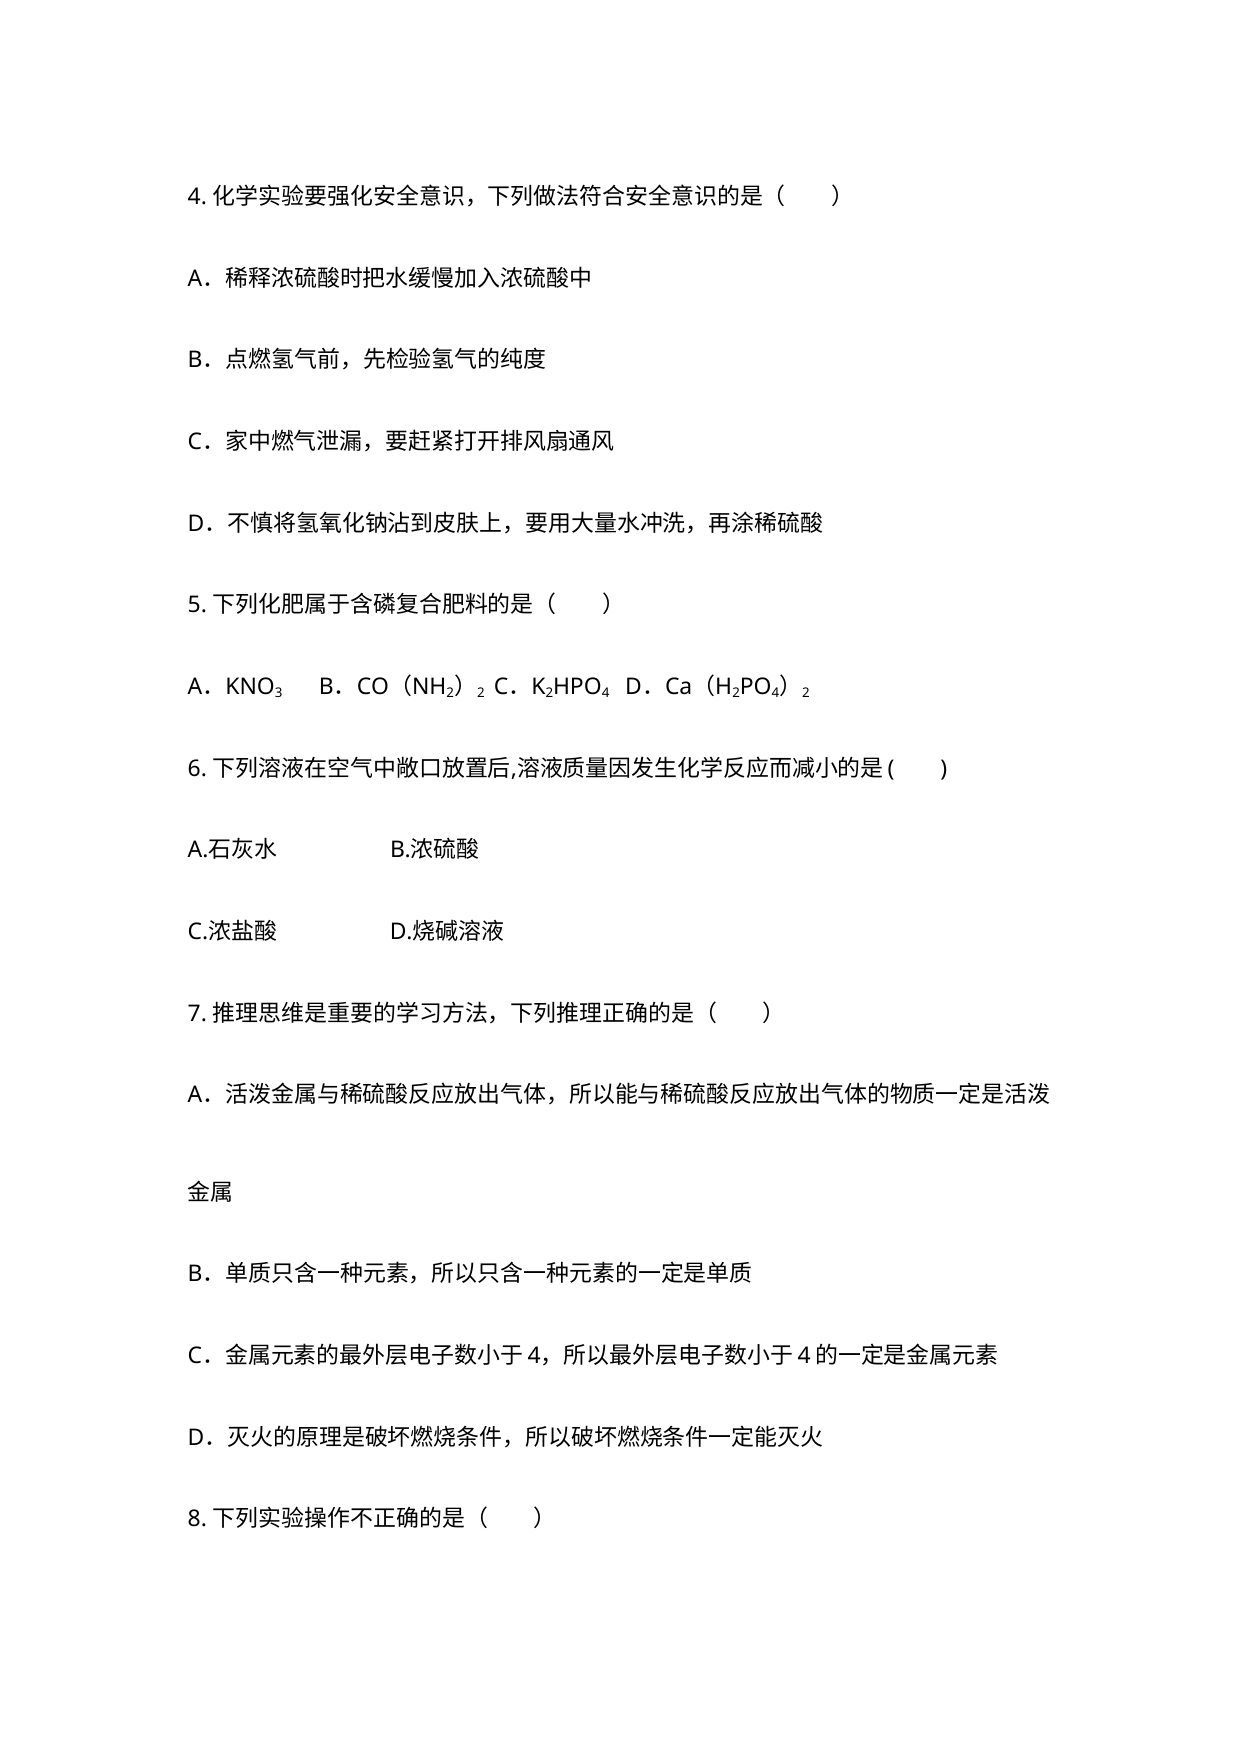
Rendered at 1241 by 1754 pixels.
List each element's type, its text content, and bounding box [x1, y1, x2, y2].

text D．不慎将氢氧化钠沾到皮肤上，要用大量水冲洗，再涂稀硫酸 [187, 489, 1053, 554]
text A．稀释浓硫酸时把水缓慢加入浓硫酸中 [187, 244, 1053, 309]
text D．灭火的原理是破坏燃烧条件，所以破坏燃烧条件一定能灭火 [187, 1403, 1053, 1468]
text A.石灰水 B.浓硫酸 [187, 815, 1053, 880]
text C.浓盐酸 D.烧碱溶液 [187, 897, 1053, 962]
text B．点燃氢气前，先检验氢气的纯度 [187, 325, 1053, 390]
text A．活泼金属与稀硫酸反应放出气体，所以能与稀硫酸反应放出气体的物质一定是活泼金属 [187, 1060, 1053, 1223]
text A．KNO3 B．CO（NH2）2 C．K2HPO4 D．Ca（H2PO4）2 [187, 652, 1053, 717]
text C．家中燃气泄漏，要赶紧打开排风扇通风 [187, 407, 1053, 472]
text 7. 推理思维是重要的学习方法，下列推理正确的是（ ） [187, 979, 1053, 1044]
text 6. 下列溶液在空气中敞口放置后,溶液质量因发生化学反应而减小的是 ( ) [187, 734, 1053, 799]
text B．单质只含一种元素，所以只含一种元素的一定是单质 [187, 1239, 1053, 1304]
text C．金属元素的最外层电子数小于4，所以最外层电子数小于4的一定是金属元素 [187, 1321, 1053, 1386]
text 4. 化学实验要强化安全意识，下列做法符合安全意识的是（ ） [187, 162, 1053, 227]
text 8. 下列实验操作不正确的是（ ） [187, 1484, 1053, 1549]
text 5. 下列化肥属于含磷复合肥料的是（ ） [187, 570, 1053, 635]
